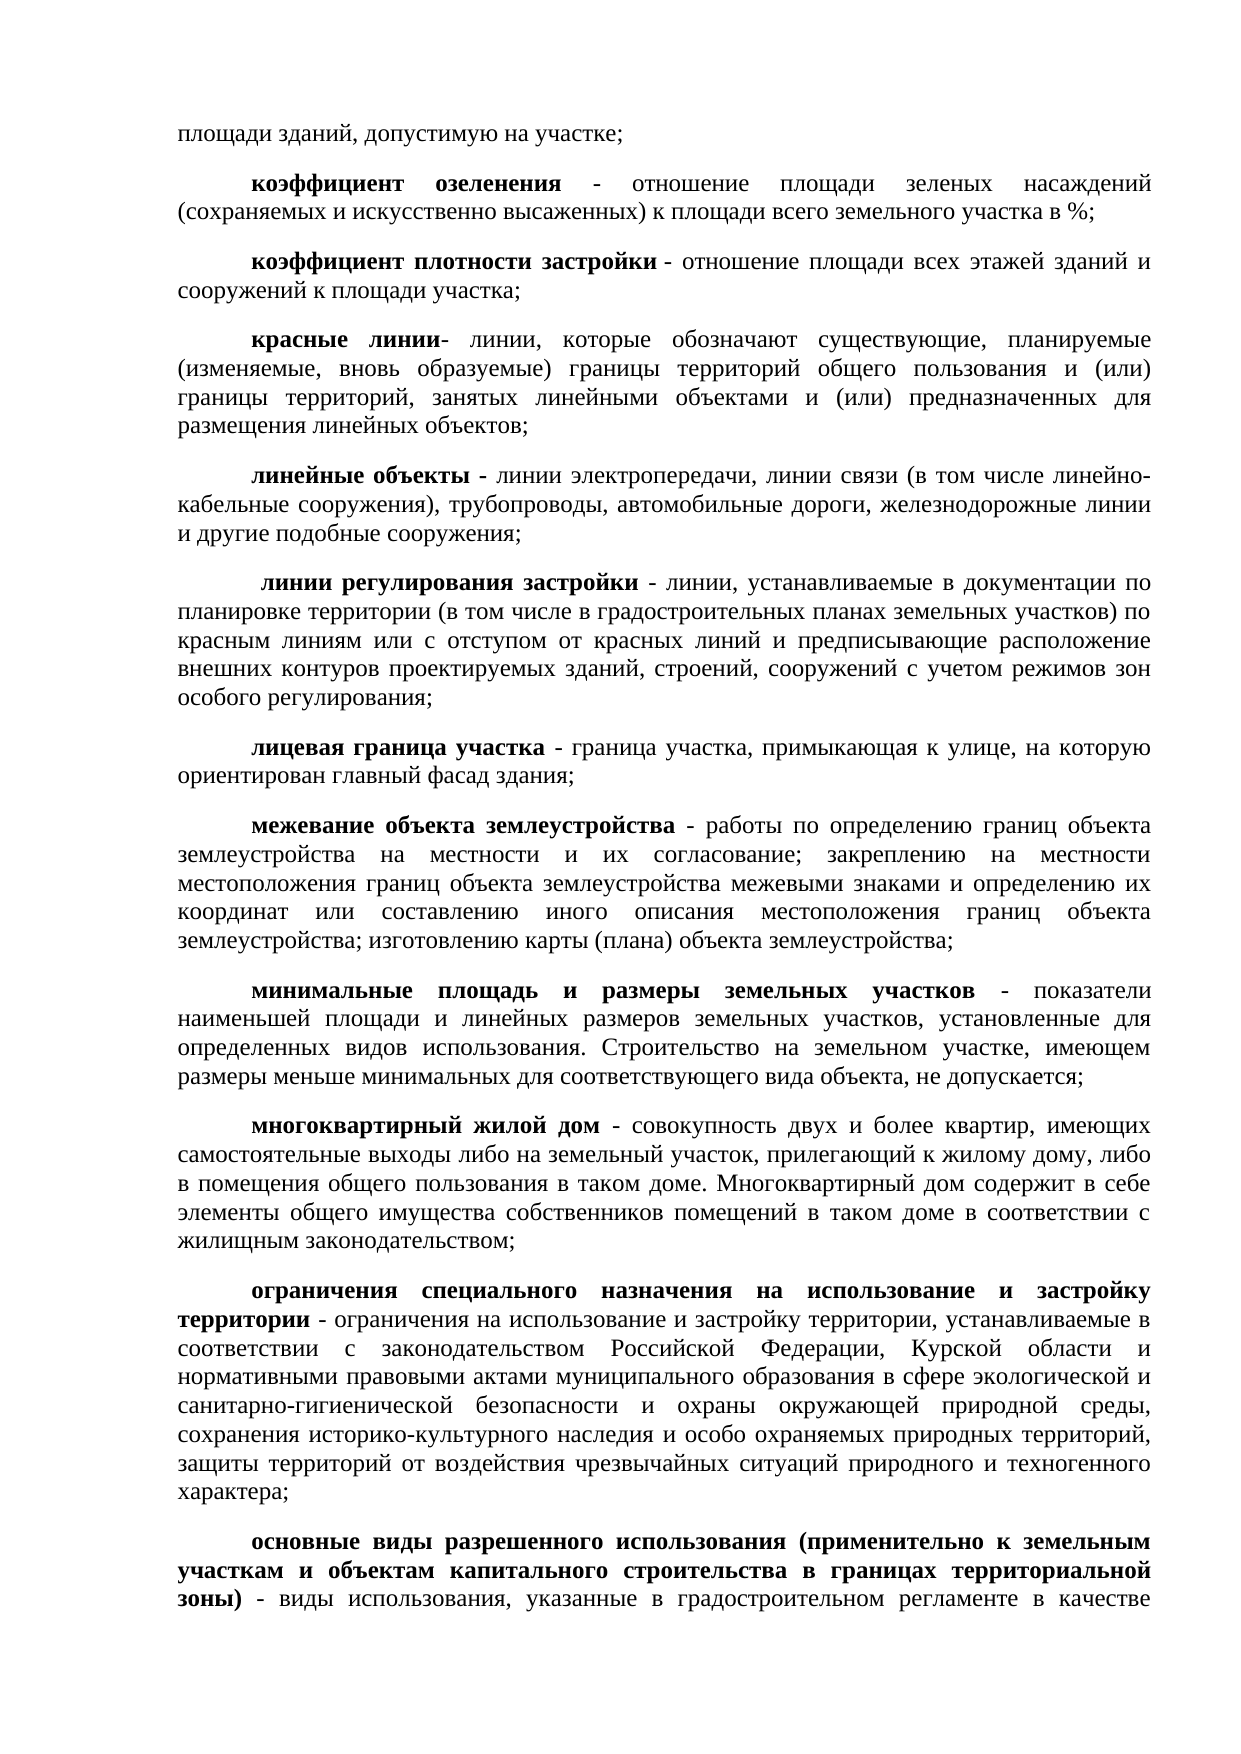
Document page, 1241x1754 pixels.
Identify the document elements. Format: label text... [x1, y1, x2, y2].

text минимальные площадь и размеры земельных участков - показатели наименьшей площади и линейных размеров земельных участков, установленные для определенных видов использования. Строительство на земельном участке, имеющем размеры меньше минимальных для соответствующего вида объекта, не допускается; [177, 975, 1152, 1090]
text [177, 118, 1152, 147]
text межевание объекта землеустройства - работы по определению границ объекта землеустройства на местности и их согласование; закреплению на местности местоположения границ объекта землеустройства межевыми знаками и определению их координат или составлению иного описания местоположения границ объекта землеустройства; изготовлению карты (плана) объекта землеустройства; [177, 810, 1152, 954]
text линейные объекты - линии электропередачи, линии связи (в том числе линейно-кабельные сооружения), трубопроводы, автомобильные дороги, железнодорожные линии и другие подобные сооружения; [177, 460, 1152, 546]
text коэффициент озеленения - отношение площади зеленых насаждений (сохраняемых и искусственно высаженных) к площади всего земельного участка в %; [177, 168, 1152, 225]
text красные линии- линии, которые обозначают существующие, планируемые (изменяемые, вновь образуемые) границы территорий общего пользования и (или) границы территорий, занятых линейными объектами и (или) предназначенных для размещения линейных объектов; [177, 324, 1152, 439]
text лицевая граница участка - граница участка, примыкающая к улице, на которую ориентирован главный фасад здания; [177, 732, 1152, 789]
text ограничения специального назначения на использование и застройку территории - ограничения на использование и застройку территории, устанавливаемые в соответствии с законодательством Российской Федерации, Курской области и нормативными правовыми актами муниципального образования в сфере экологической и санитарно-гигиенической безопасности и охраны окружающей природной среды, сохранения историко-культурного наследия и особо охраняемых природных территорий, защиты территорий от воздействия чрезвычайных ситуаций природного и техногенного характера; [177, 1275, 1152, 1505]
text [177, 1526, 1152, 1612]
text линии регулирования застройки - линии, устанавливаемые в документации по планировке территории (в том числе в градостроительных планах земельных участков) по красным линиям или с отступом от красных линий и предписывающие расположение внешних контуров проектируемых зданий, строений, сооружений с учетом режимов зон особого регулирования; [177, 567, 1152, 711]
text многоквартирный жилой дом - совокупность двух и более квартир, имеющих самостоятельные выходы либо на земельный участок, прилегающий к жилому дому, либо в помещения общего пользования в таком доме. Многоквартирный дом содержит в себе элементы общего имущества собственников помещений в таком доме в соответствии с жилищным законодательством; [177, 1111, 1152, 1254]
text коэффициент плотности застройки - отношение площади всех этажей зданий и сооружений к площади участка; [177, 246, 1152, 303]
